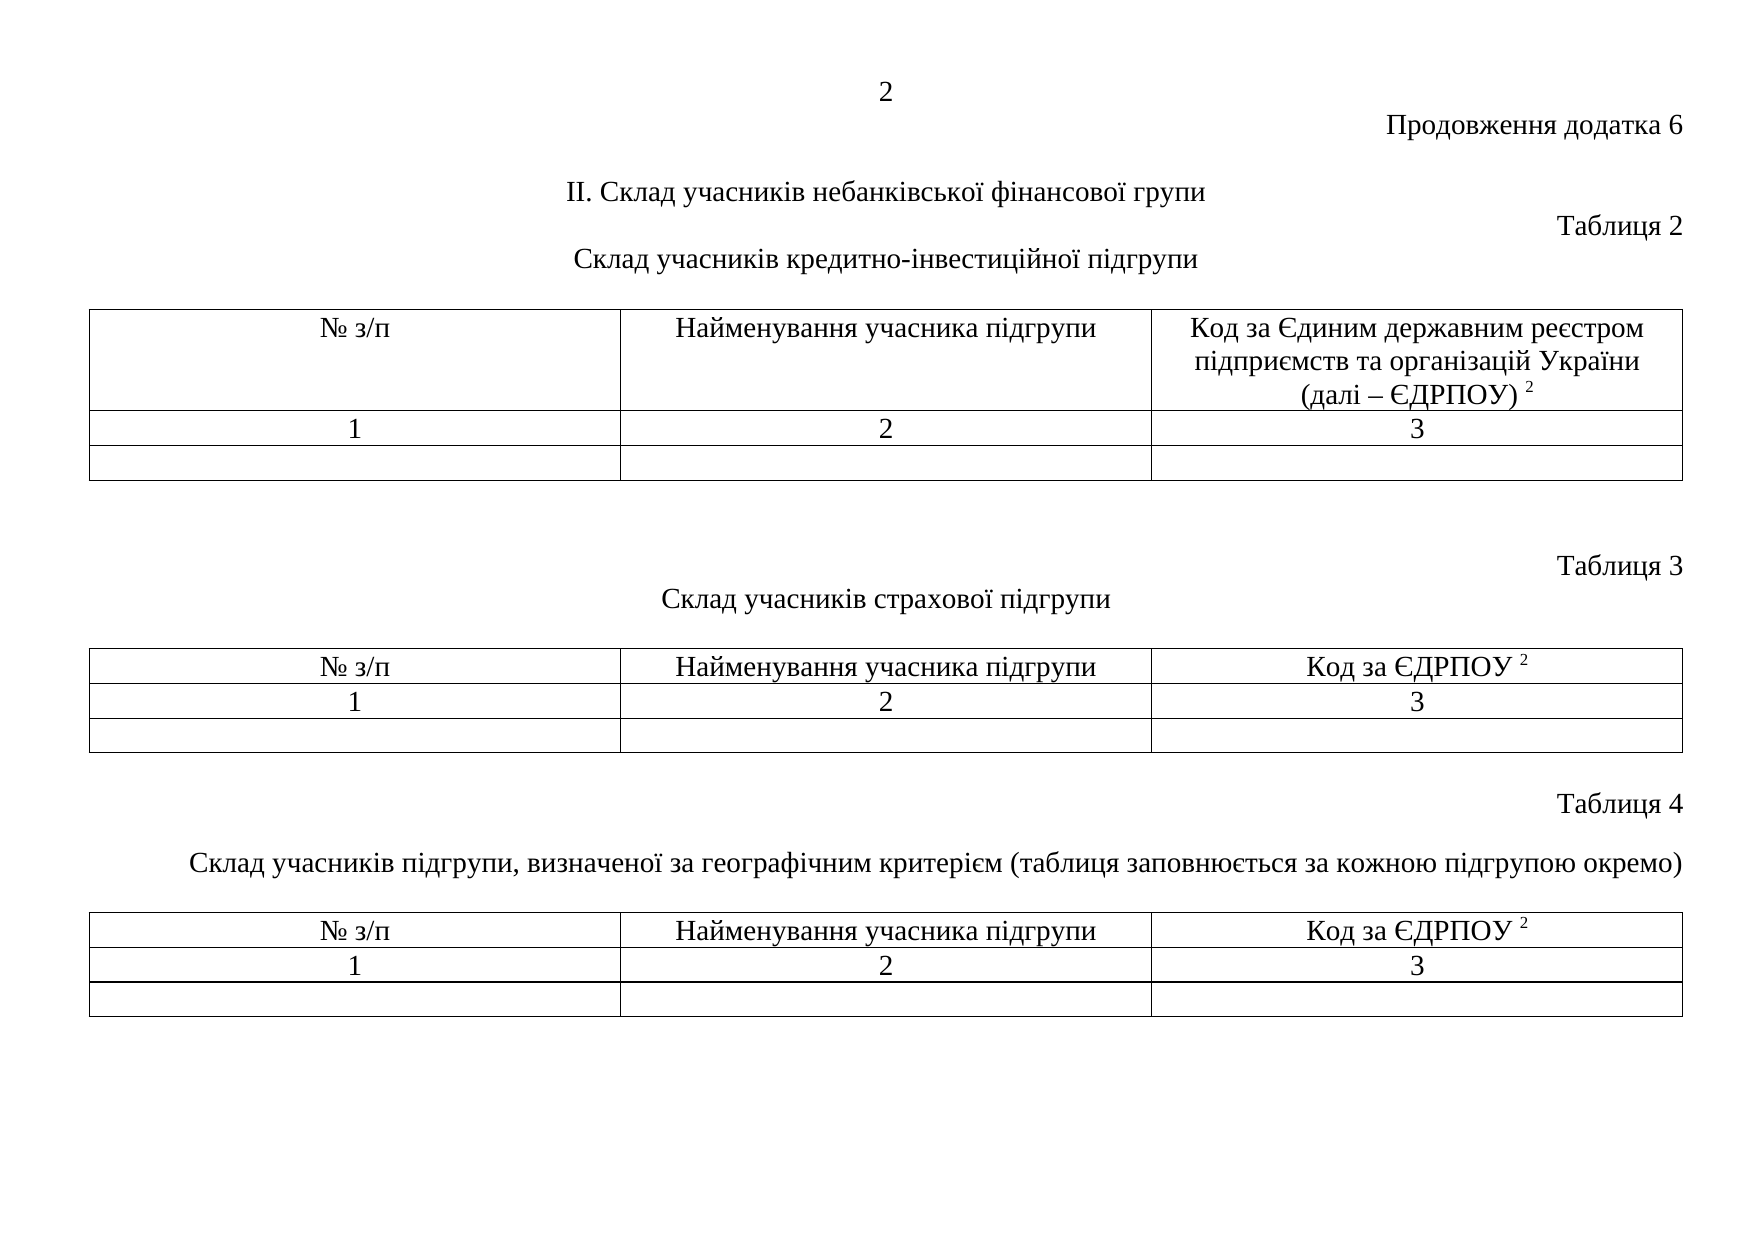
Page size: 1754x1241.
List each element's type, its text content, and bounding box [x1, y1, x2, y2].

table_cell 3 [1152, 684, 1682, 717]
table_header № з/п [90, 649, 620, 683]
table_header № з/п [90, 310, 620, 410]
table_cell 1 [90, 948, 620, 981]
table_header Код за ЄДРПОУ 2 [1152, 913, 1682, 947]
text ІІ. Склад учасників небанківської фінансової групи [89, 174, 1683, 208]
text Таблиця 4 [89, 787, 1683, 820]
text Таблиця 2 [89, 208, 1683, 242]
table_cell 1 [90, 684, 620, 717]
text Таблиця 3 [89, 548, 1683, 581]
table_cell [90, 983, 620, 1016]
text Склад учасників підгрупи, визначеної за географічним критерієм (таблиця заповнюється за кожною підгрупою окремо) [89, 845, 1683, 879]
table_cell [1152, 983, 1682, 1016]
table_cell [621, 983, 1151, 1016]
table_cell 2 [621, 411, 1151, 445]
text Склад учасників кредитно-інвестиційної підгрупи [89, 242, 1683, 275]
table_cell [621, 446, 1151, 479]
table_header Код за ЄДРПОУ 2 [1152, 649, 1682, 683]
table_cell 1 [90, 411, 620, 445]
table_cell 3 [1152, 411, 1682, 445]
table_cell [90, 719, 620, 752]
table_header Найменування учасника підгрупи [621, 649, 1151, 683]
table_cell [1152, 719, 1682, 752]
table_header Найменування учасника підгрупи [621, 310, 1151, 410]
table_cell [621, 719, 1151, 752]
table_cell 3 [1152, 948, 1682, 981]
table_header № з/п [90, 913, 620, 947]
table_cell [1152, 446, 1682, 479]
table_cell 2 [621, 684, 1151, 717]
table_header Код за Єдиним державним реєстром підприємств та організацій України (далі – ЄДРПОУ) 2 [1152, 310, 1682, 410]
table_cell [90, 446, 620, 479]
table_header Найменування учасника підгрупи [621, 913, 1151, 947]
text Склад учасників страхової підгрупи [89, 581, 1683, 615]
table_cell 2 [621, 948, 1151, 981]
